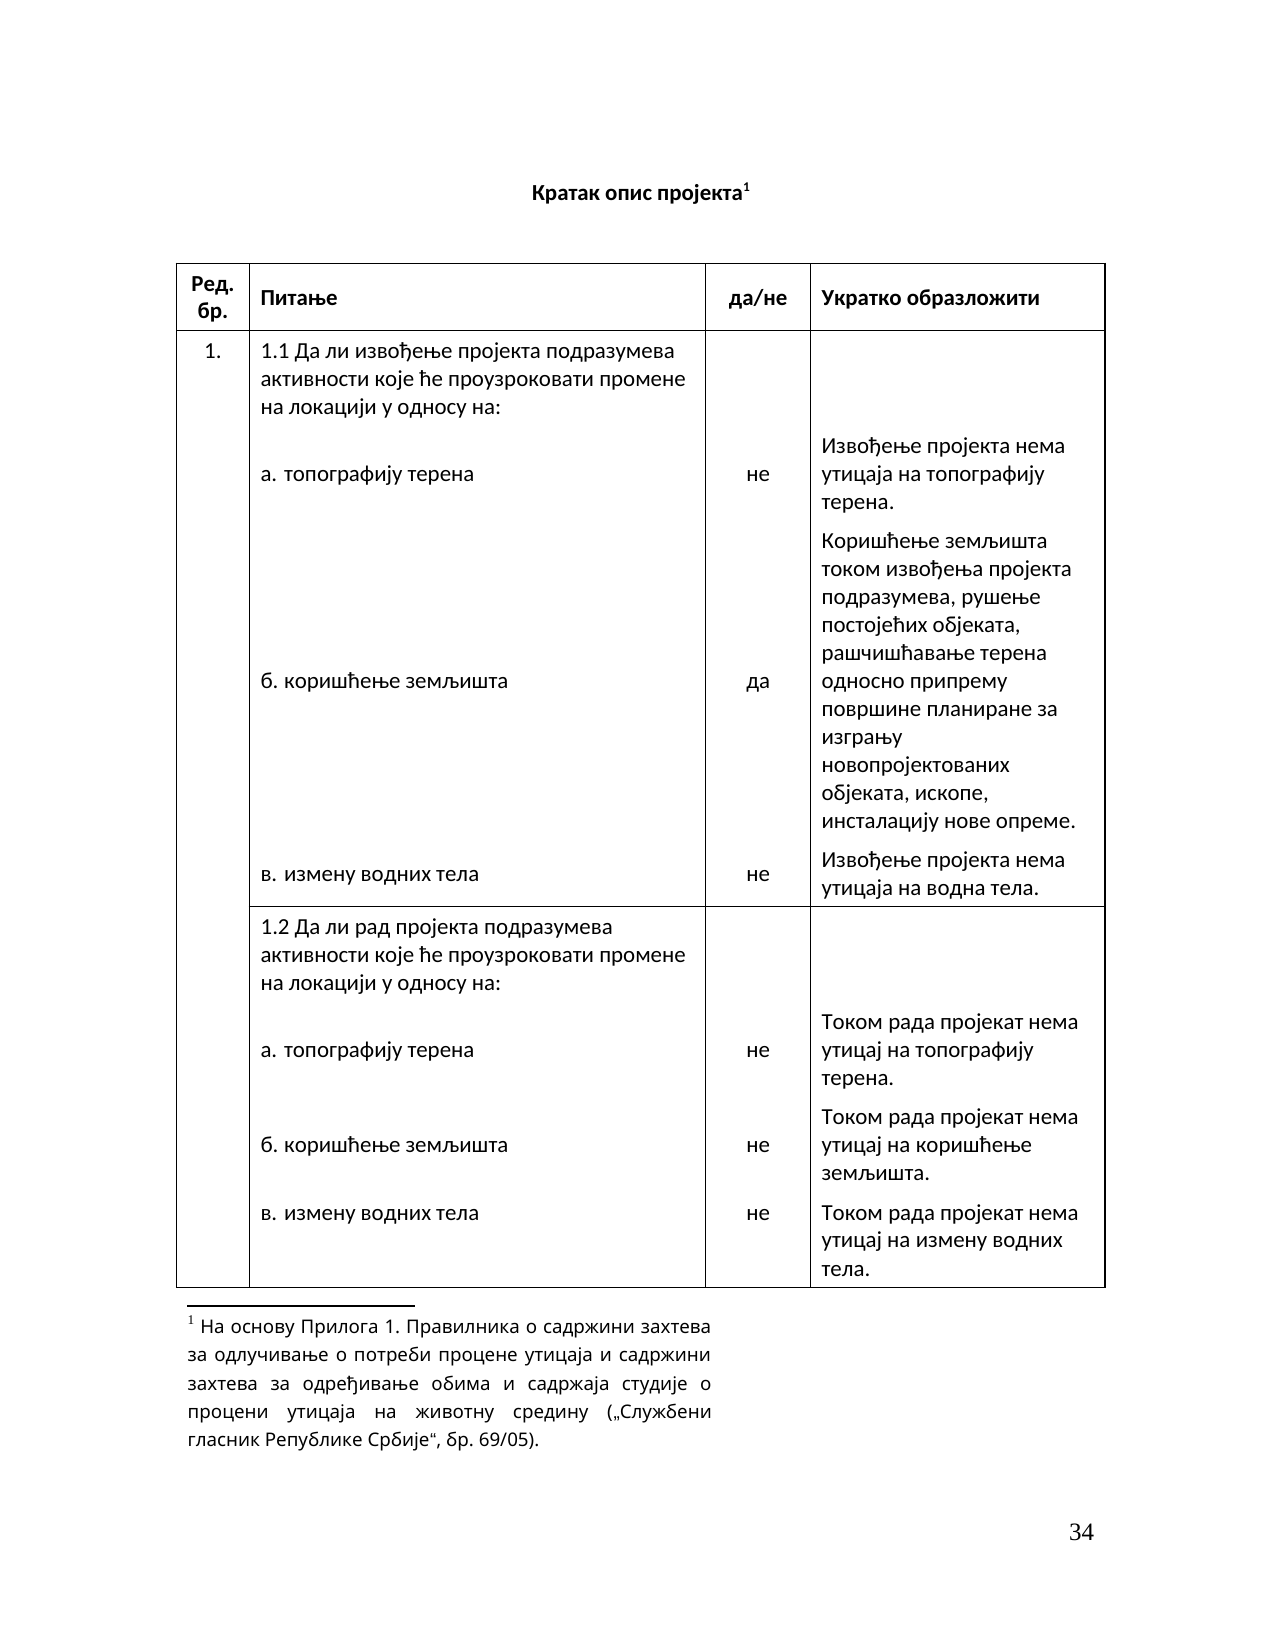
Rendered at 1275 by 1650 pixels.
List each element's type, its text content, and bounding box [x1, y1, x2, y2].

table_cell [706, 331, 810, 425]
table_cell Коришћење земљишта током извођења пројекта подразумева, рушење постојећих објеката, рашчишћавање терена односно припрему површине планиране за изгрању новопројектованих објеката, ископе, инсталацију нове опреме. [811, 520, 1104, 839]
table_cell не [706, 1096, 810, 1192]
table_cell б. коришћење земљишта [250, 1096, 705, 1192]
table_cell в. измену водних тела [250, 1192, 705, 1287]
table_cell 1.2 Да ли рад пројекта подразумева активности које ће проузроковати промене на локацији у односу на: [250, 907, 705, 1001]
table_cell 1. [177, 331, 249, 1287]
table_cell да [706, 520, 810, 839]
table_header Укратко образложити [811, 264, 1104, 330]
table_cell Извођење пројекта нема утицаја на водна тела. [811, 839, 1104, 906]
table_cell а. топографију терена [250, 1001, 705, 1096]
table_cell в. измену водних тела [250, 839, 705, 906]
table_header Питање [250, 264, 705, 330]
table_cell 1.1 Да ли извођење пројекта подразумева активности које ће проузроковати промене на локацији у односу на: [250, 331, 705, 425]
table_cell не [706, 839, 810, 906]
table_cell не [706, 425, 810, 520]
table_cell Извођење пројекта нема утицаја на топографију терена. [811, 425, 1104, 520]
table_header да/не [706, 264, 810, 330]
table_cell не [706, 1001, 810, 1096]
table_cell Током рада пројекат нема утицај на коришћење земљишта. [811, 1096, 1104, 1192]
table_header Ред. бр. [177, 264, 249, 330]
table_cell Током рада пројекат нема утицај на измену водних тела. [811, 1192, 1104, 1287]
table_cell [706, 907, 810, 1001]
table_cell [811, 331, 1104, 425]
table_cell [811, 907, 1104, 1001]
table_cell б. коришћење земљишта [250, 520, 705, 839]
table_cell Током рада пројекат нема утицај на топографију терена. [811, 1001, 1104, 1096]
text Кратак опис пројекта [187, 178, 1094, 207]
table_cell не [706, 1192, 810, 1287]
table_cell а. топографију терена [250, 425, 705, 520]
